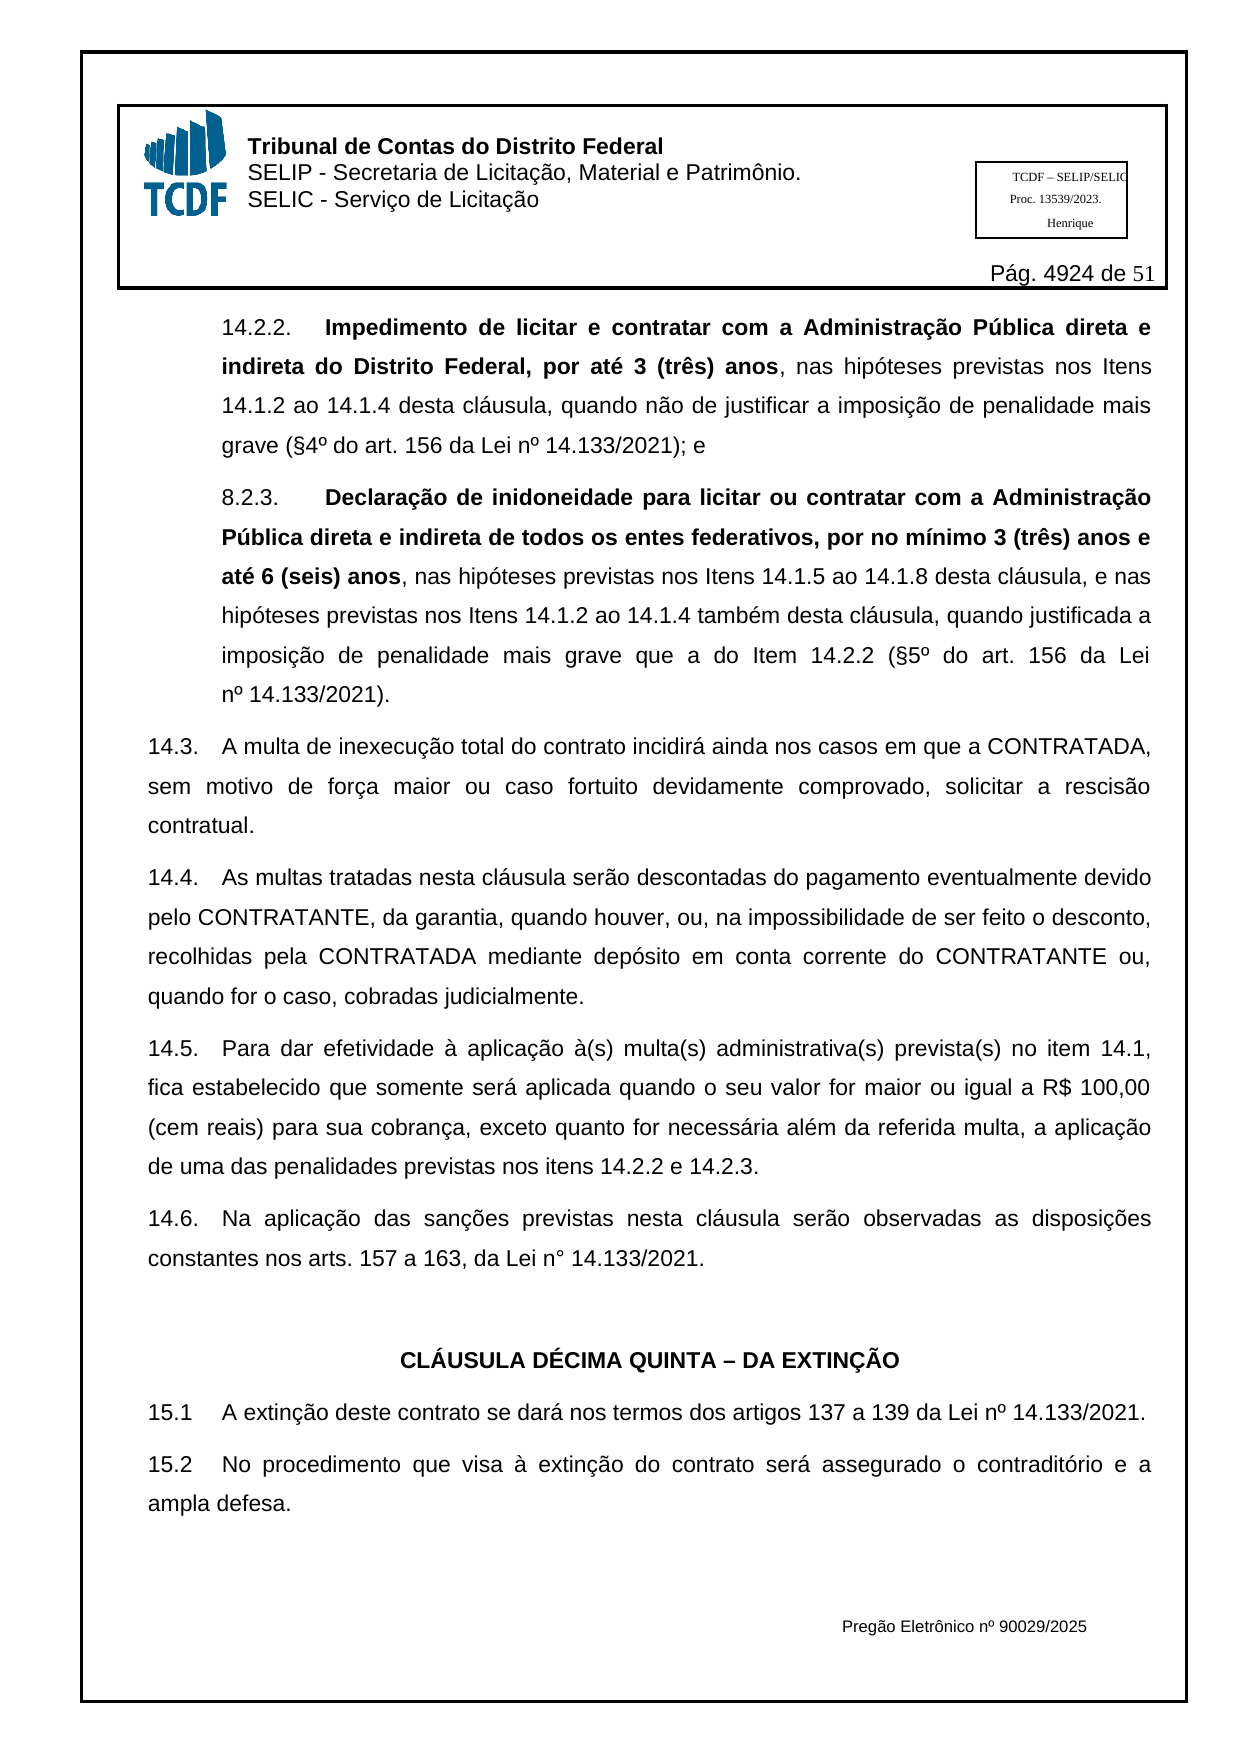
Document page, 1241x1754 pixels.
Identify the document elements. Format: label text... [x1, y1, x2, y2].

list 14.2.2. Impedimento de licitar e contratar com a Administração Pública direta e indireta do Distrito Federal, por até 3 (três) anos, nas hipóteses previstas nos Itens 14.1.2 ao 14.1.4 desta cláusula, quando não de justificar a imposição de penalidade mais grave (§4º do art. 156 da Lei nº 14.133/2021); e [221, 313, 1152, 458]
picture [129, 107, 241, 218]
list 15.2 No procedimento que visa à extinção do contrato será assegurado o contraditório e a ampla defesa. [148, 1451, 1152, 1516]
list 14.6. Na aplicação das sanções previstas nesta cláusula serão observadas as disposições constantes nos arts. 157 a 163, da Lei n° 14.133/2021. [148, 1205, 1152, 1271]
list 14.4. As multas tratadas nesta cláusula serão descontadas do pagamento eventualmente devido pelo CONTRATANTE, da garantia, quando houver, ou, na impossibilidade de ser feito o desconto, recolhidas pela CONTRATADA mediante depósito em conta corrente do CONTRATANTE ou, quando for o caso, cobradas judicialmente. [148, 864, 1152, 1009]
list 15.1 A extinção deste contrato se dará nos termos dos artigos 137 a 139 da Lei nº 14.133/2021. [148, 1398, 1152, 1425]
list CLÁUSULA décima QUinta – DA extinção [148, 1347, 1152, 1373]
list 14.5. Para dar efetividade à aplicação à(s) multa(s) administrativa(s) prevista(s) no item 14.1, fica estabelecido que somente será aplicada quando o seu valor for maior ou igual a R$ 100,00 (cem reais) para sua cobrança, exceto quanto for necessária além da referida multa, a aplicação de uma das penalidades previstas nos itens 14.2.2 e 14.2.3. [148, 1035, 1152, 1179]
list 8.2.3. Declaração de inidoneidade para licitar ou contratar com a Administração Pública direta e indireta de todos os entes federativos, por no mínimo 3 (três) anos e até 6 (seis) anos, nas hipóteses previstas nos Itens 14.1.5 ao 14.1.8 desta cláusula, e nas hipóteses previstas nos Itens 14.1.2 ao 14.1.4 também desta cláusula, quando justificada a imposição de penalidade mais grave que a do Item 14.2.2 (§5º do art. 156 da Lei nº 14.133/2021). [221, 484, 1152, 708]
list 14.3. A multa de inexecução total do contrato incidirá ainda nos casos em que a CONTRATADA, sem motivo de força maior ou caso fortuito devidamente comprovado, solicitar a rescisão contratual. [148, 733, 1152, 839]
